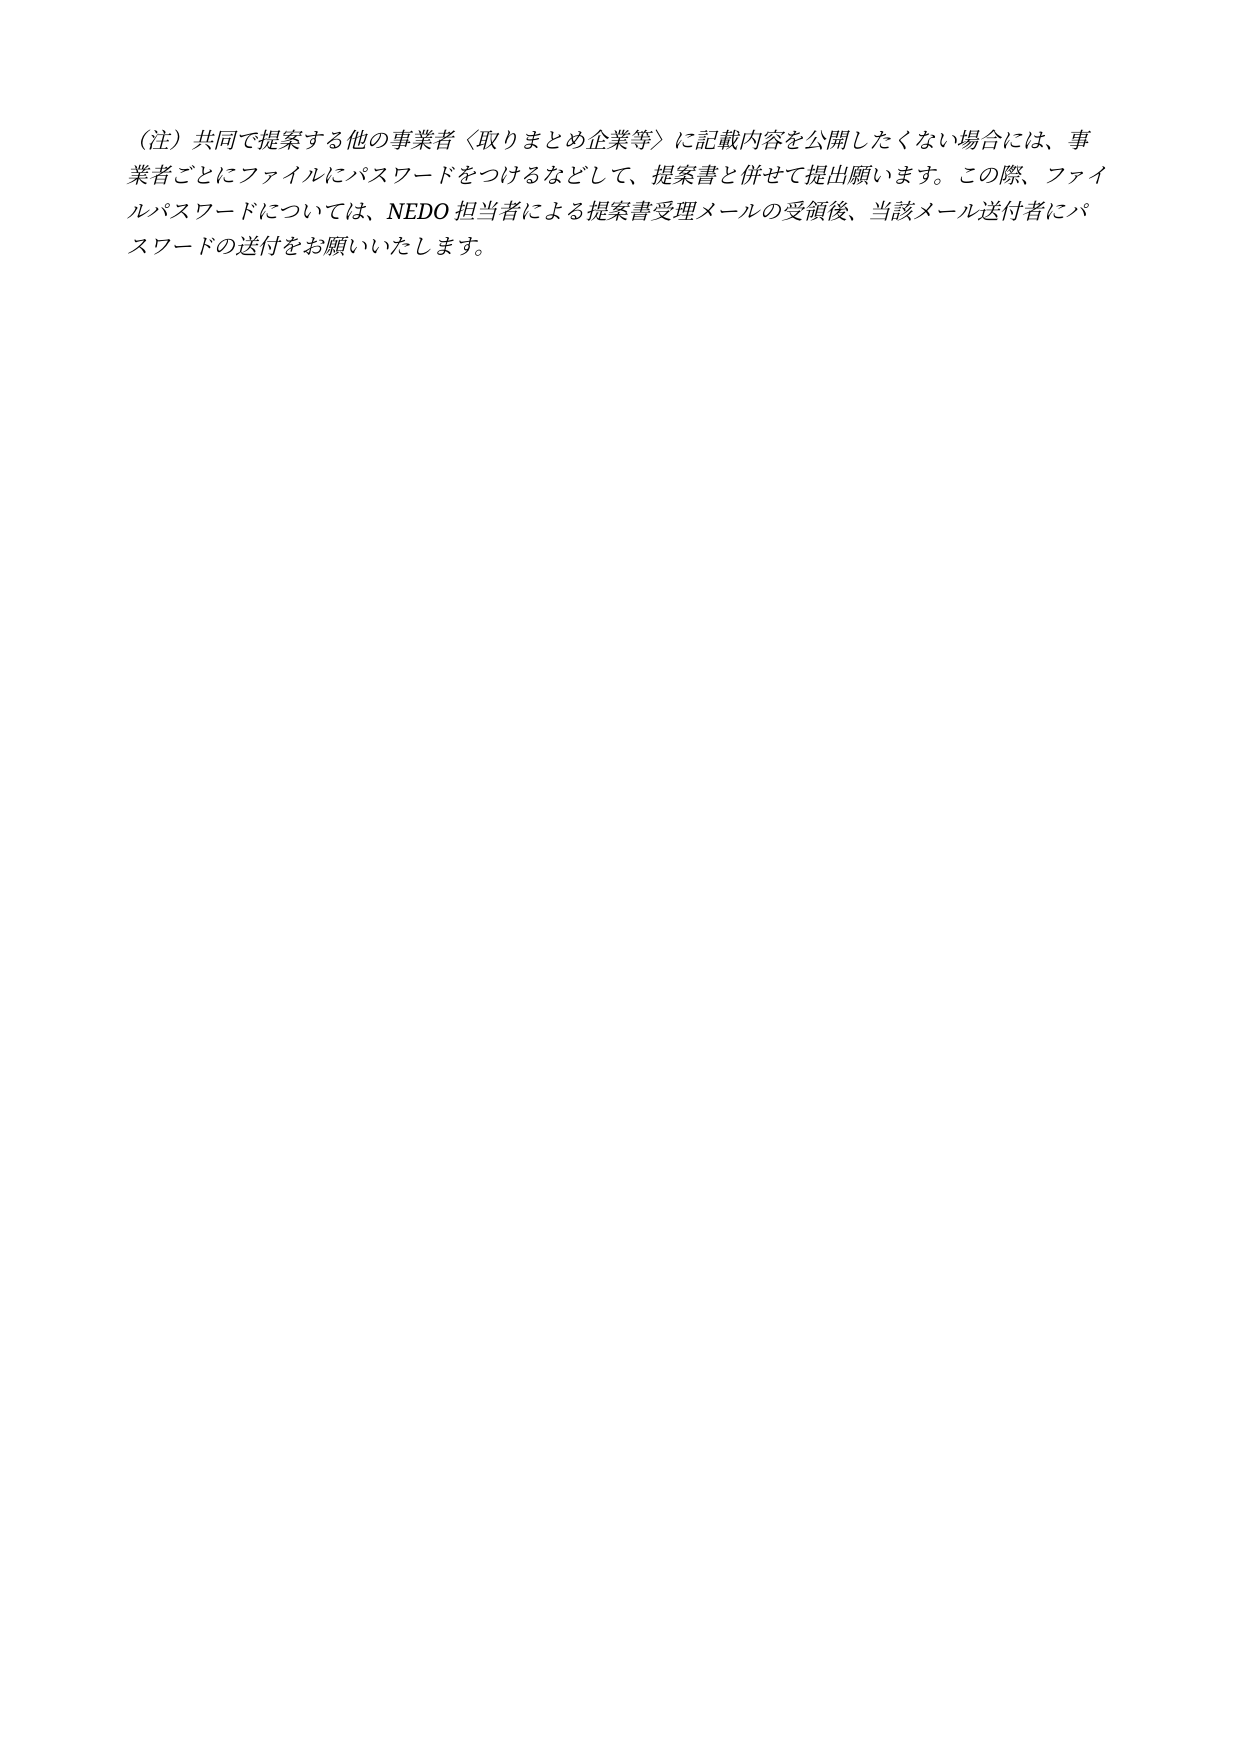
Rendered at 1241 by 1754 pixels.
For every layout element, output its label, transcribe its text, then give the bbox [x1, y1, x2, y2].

text （注）共同で提案する他の事業者〈取りまとめ企業等〉に記載内容を公開したくない場合には、事業者ごとにファイルにパスワードをつけるなどして、提案書と併せて提出願います。この際、ファイルパスワードについては、NEDO担当者による提案書受理メールの受領後、当該メール送付者にパスワードの送付をお願いいたします。 [125, 123, 1111, 261]
